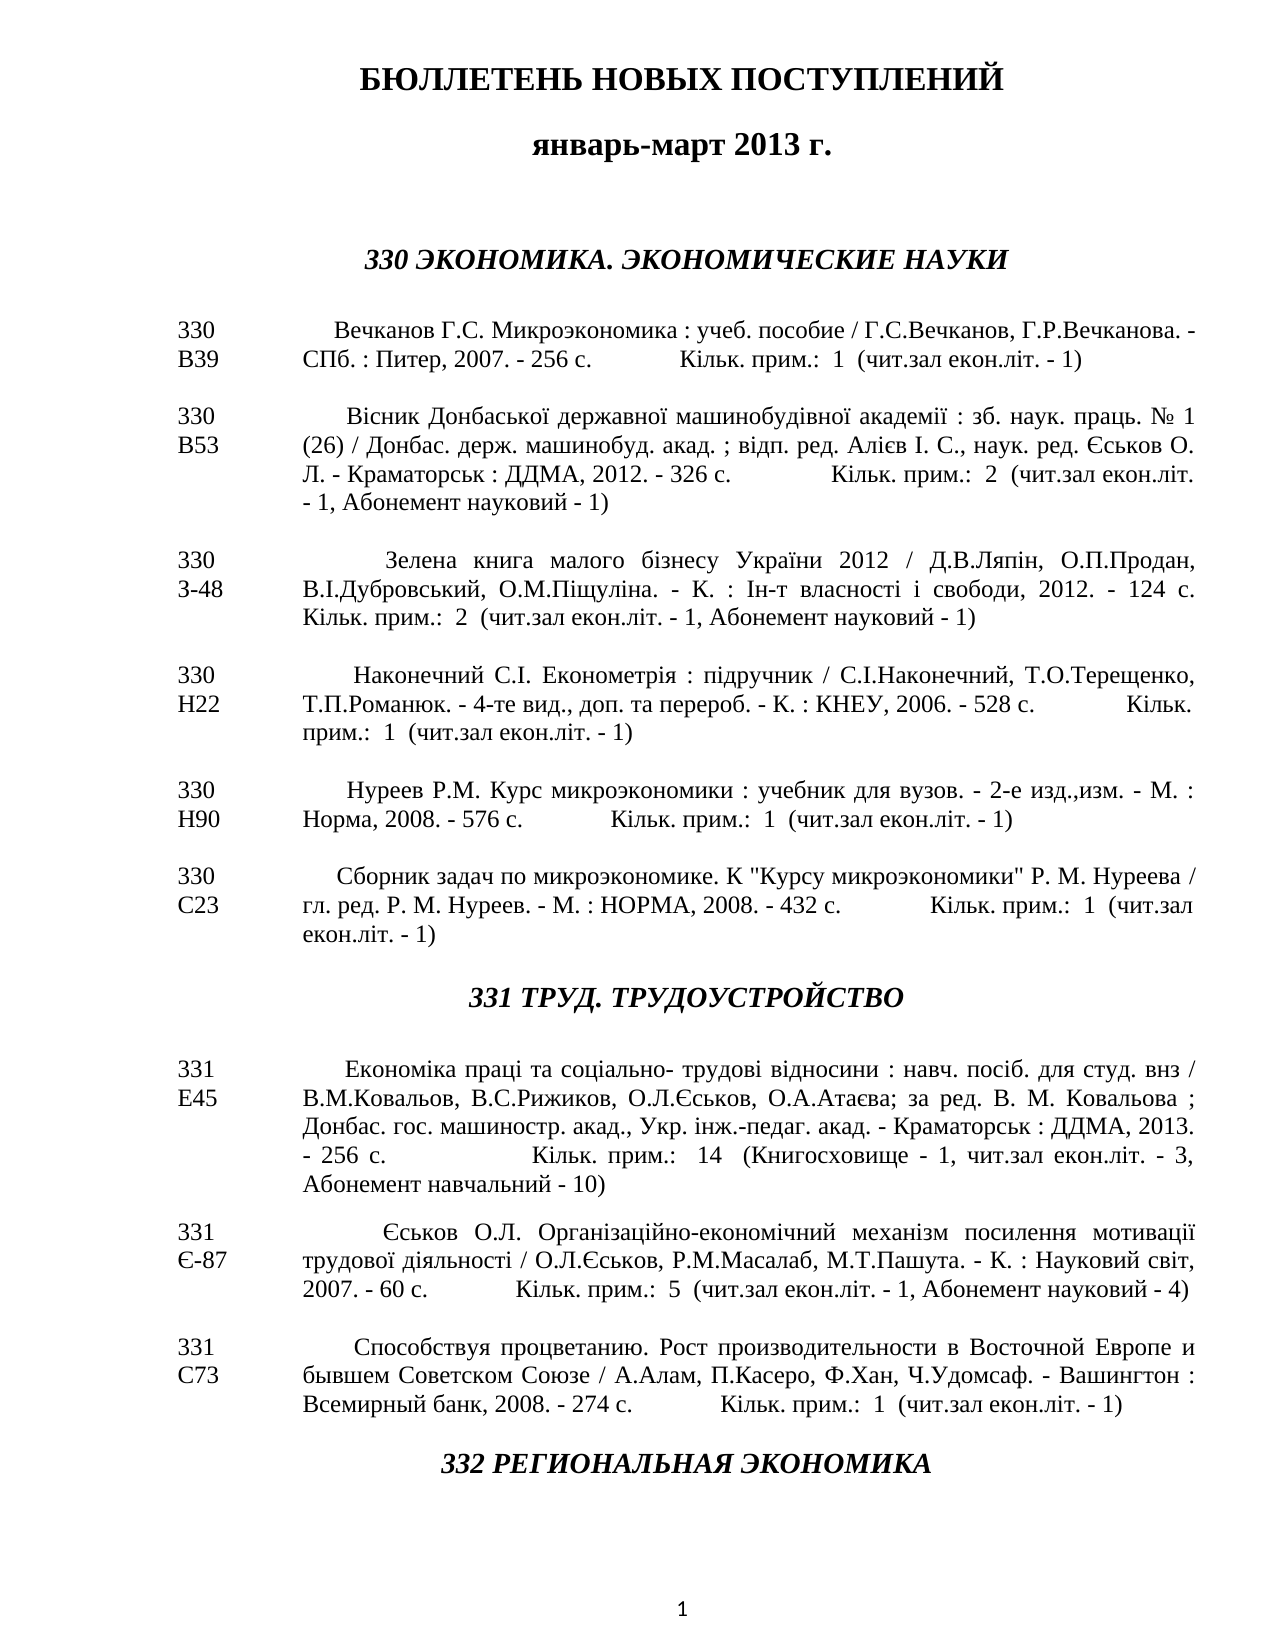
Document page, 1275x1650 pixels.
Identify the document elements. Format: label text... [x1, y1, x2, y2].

table_cell 331 Е45 [177, 1054, 302, 1217]
table_cell 331 Є-87 [177, 1217, 302, 1332]
text БЮЛЛЕТЕНЬ НОВЫХ ПОСТУПЛЕНИЙ [177, 59, 1186, 97]
table_cell 330 З-48 [177, 545, 302, 660]
table_cell Вечканов Г.С. Микроэкономика : учеб. пособие / Г.С.Вечканов, Г.Р.Вечканова. - СПб. : Питер, 2007. - 256 с. Кільк. прим.: 1 (чит.зал екон.літ. - 1) [302, 315, 1196, 401]
table_cell Вісник Донбаської державної машинобудівної академії : зб. наук. праць. № 1 (26) / Донбас. держ. машинобуд. акад. ; відп. ред. Алієв І. С., наук. ред. Єськов О. Л. - Краматорськ : ДДМА, 2012. - 326 с. Кільк. прим.: 2 (чит.зал екон.літ. - 1, Абонемент науковий - 1) [302, 401, 1196, 545]
table_cell 330 Н90 [177, 775, 302, 861]
table_cell 331 ТРУД. ТРУДОУСТРОЙСТВО [177, 980, 1196, 1054]
table_cell Єськов О.Л. Організаційно-економічний механізм посилення мотивації трудової діяльності / О.Л.Єськов, Р.М.Масалаб, М.Т.Пашута. - К. : Науковий світ, 2007. - 60 с. Кільк. прим.: 5 (чит.зал екон.літ. - 1, Абонемент науковий - 4) [302, 1217, 1196, 1332]
table_cell 332 РЕГИОНАЛЬНАЯ ЭКОНОМИКА [177, 1447, 1196, 1516]
table_cell 330 В39 [177, 315, 302, 401]
table_cell Наконечний С.І. Економетрія : підручник / С.І.Наконечний, Т.О.Терещенко, Т.П.Романюк. - 4-те вид., доп. та перероб. - К. : КНЕУ, 2006. - 528 с. Кільк. прим.: 1 (чит.зал екон.літ. - 1) [302, 660, 1196, 775]
table_cell 331 С73 [177, 1332, 302, 1447]
table_cell 330 С23 [177, 861, 302, 980]
table_cell Економіка праці та соціально- трудові відносини : навч. посіб. для студ. внз / В.М.Ковальов, В.С.Рижиков, О.Л.Єськов, О.А.Атаєва; за ред. В. М. Ковальова ; Донбас. гос. машиностр. акад., Укр. інж.-педаг. акад. - Краматорськ : ДДМА, 2013. - 256 с. Кільк. прим.: 14 (Книгосховище - 1, чит.зал екон.літ. - 3, Абонемент навчальний - 10) [302, 1054, 1196, 1217]
text январь-март 2013 г. [177, 124, 1186, 162]
table_cell 330 Н22 [177, 660, 302, 775]
table_cell 330 В53 [177, 401, 302, 545]
table_cell Способствуя процветанию. Рост производительности в Восточной Европе и бывшем Советском Союзе / А.Алам, П.Касеро, Ф.Хан, Ч.Удомсаф. - Вашингтон : Всемирный банк, 2008. - 274 с. Кільк. прим.: 1 (чит.зал екон.літ. - 1) [302, 1332, 1196, 1447]
table_cell Зелена книга малого бізнесу України 2012 / Д.В.Ляпін, О.П.Продан, В.І.Дубровський, О.М.Піщуліна. - К. : Ін-т власності і свободи, 2012. - 124 с. Кільк. прим.: 2 (чит.зал екон.літ. - 1, Абонемент науковий - 1) [302, 545, 1196, 660]
table_cell Нуреев Р.М. Курс микроэкономики : учебник для вузов. - 2-е изд.,изм. - М. : Норма, 2008. - 576 с. Кільк. прим.: 1 (чит.зал екон.літ. - 1) [302, 775, 1196, 861]
table_cell Сборник задач по микроэкономике. К "Курсу микроэкономики" Р. М. Нуреева / гл. ред. Р. М. Нуреев. - М. : НОРМА, 2008. - 432 с. Кільк. прим.: 1 (чит.зал екон.літ. - 1) [302, 861, 1196, 980]
table_header 330 ЭКОНОМИКА. ЭКОНОМИЧЕСКИЕ НАУКИ [177, 242, 1196, 315]
